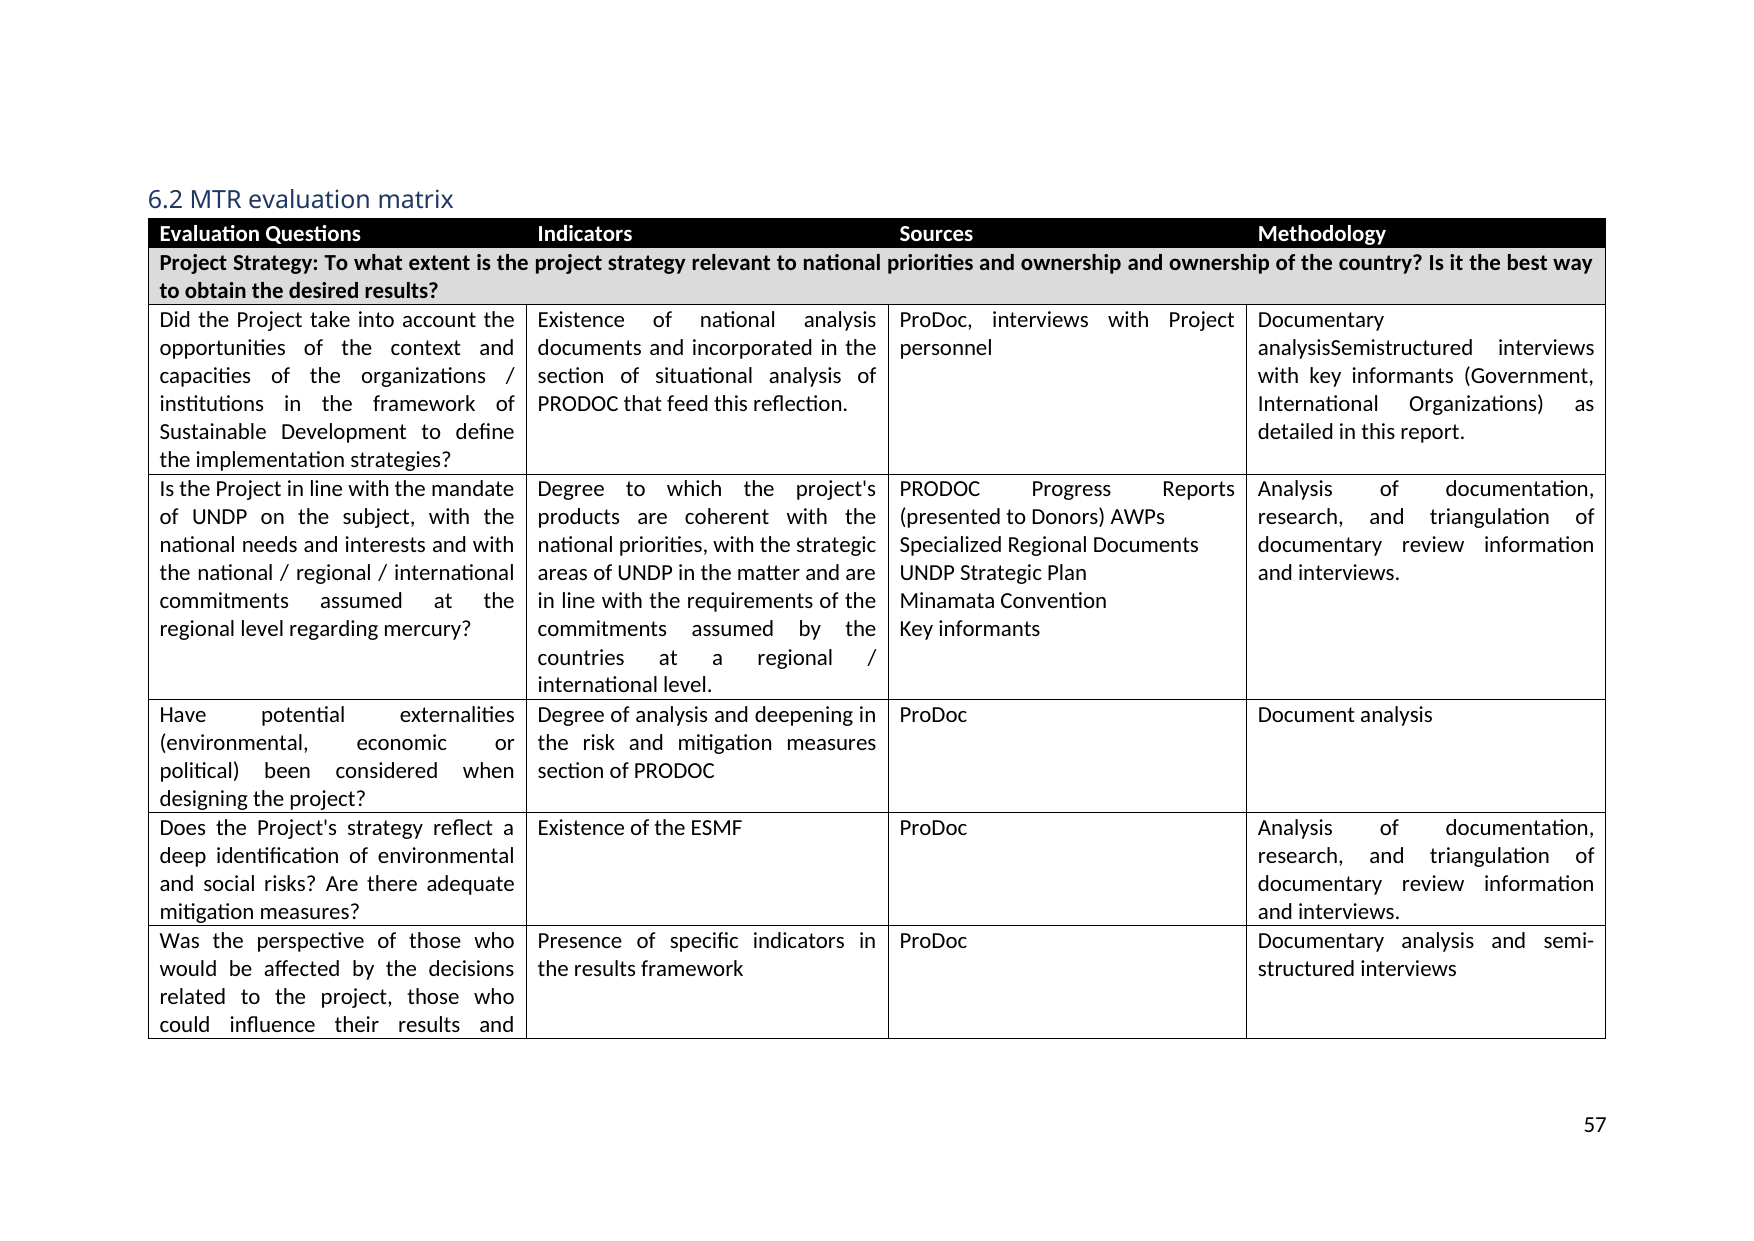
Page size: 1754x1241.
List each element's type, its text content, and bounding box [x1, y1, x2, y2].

table_header Indicators [527, 219, 888, 247]
table_cell ProDoc [889, 700, 1246, 812]
table_cell Project Strategy: To what extent is the project strategy relevant to national priorities and ownership and ownership of the country? Is it the best way to obtain the desired results? [149, 248, 1605, 304]
table_cell Is the Project in line with the mandate of UNDP on the subject, with the national needs and interests and with the national / regional / international commitments assumed at the regional level regarding mercury? [149, 475, 526, 699]
table_cell Existence of national analysis documents and incorporated in the section of situational analysis of PRODOC that feed this reflection. [527, 305, 888, 473]
table_cell Have potential externalities (environmental, economic or political) been considered when designing the project? [149, 700, 526, 812]
table_header Sources [889, 219, 1246, 247]
table_cell Degree of analysis and deepening in the risk and mitigation measures section of PRODOC [527, 700, 888, 812]
table_cell Degree to which the project's products are coherent with the national priorities, with the strategic areas of UNDP in the matter and are in line with the requirements of the commitments assumed by the countries at a regional / international level. [527, 475, 888, 699]
table_cell Does the Project's strategy reflect a deep identification of environmental and social risks? Are there adequate mitigation measures? [149, 813, 526, 925]
table_header Evaluation Questions [149, 219, 526, 247]
table_cell ProDoc [889, 926, 1246, 1038]
table_cell Existence of the ESMF [527, 813, 888, 925]
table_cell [1247, 926, 1605, 1038]
table_cell Analysis of documentation, research, and triangulation of documentary review information and interviews. [1247, 475, 1605, 699]
table_cell Did the Project take into account the opportunities of the context and capacities of the organizations / institutions in the framework of Sustainable Development to define the implementation strategies? [149, 305, 526, 473]
table_header Methodology [1247, 219, 1605, 247]
table_cell ProDoc [889, 813, 1246, 925]
table_cell Document analysis [1247, 700, 1605, 812]
table_cell PRODOC Progress Reports (presented to Donors) AWPs Specialized Regional Documents UNDP Strategic Plan Minamata Convention Key informants [889, 475, 1246, 699]
table_cell Documentary analysisSemistructured interviews with key informants (Government, International Organizations) as detailed in this report. [1247, 305, 1605, 473]
table_cell ProDoc, interviews with Project personnel [889, 305, 1246, 473]
subtitle 6.2 MTR evaluation matrix [148, 181, 1606, 215]
table_cell Analysis of documentation, research, and triangulation of documentary review information and interviews. [1247, 813, 1605, 925]
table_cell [527, 926, 888, 1038]
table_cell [149, 926, 526, 1038]
